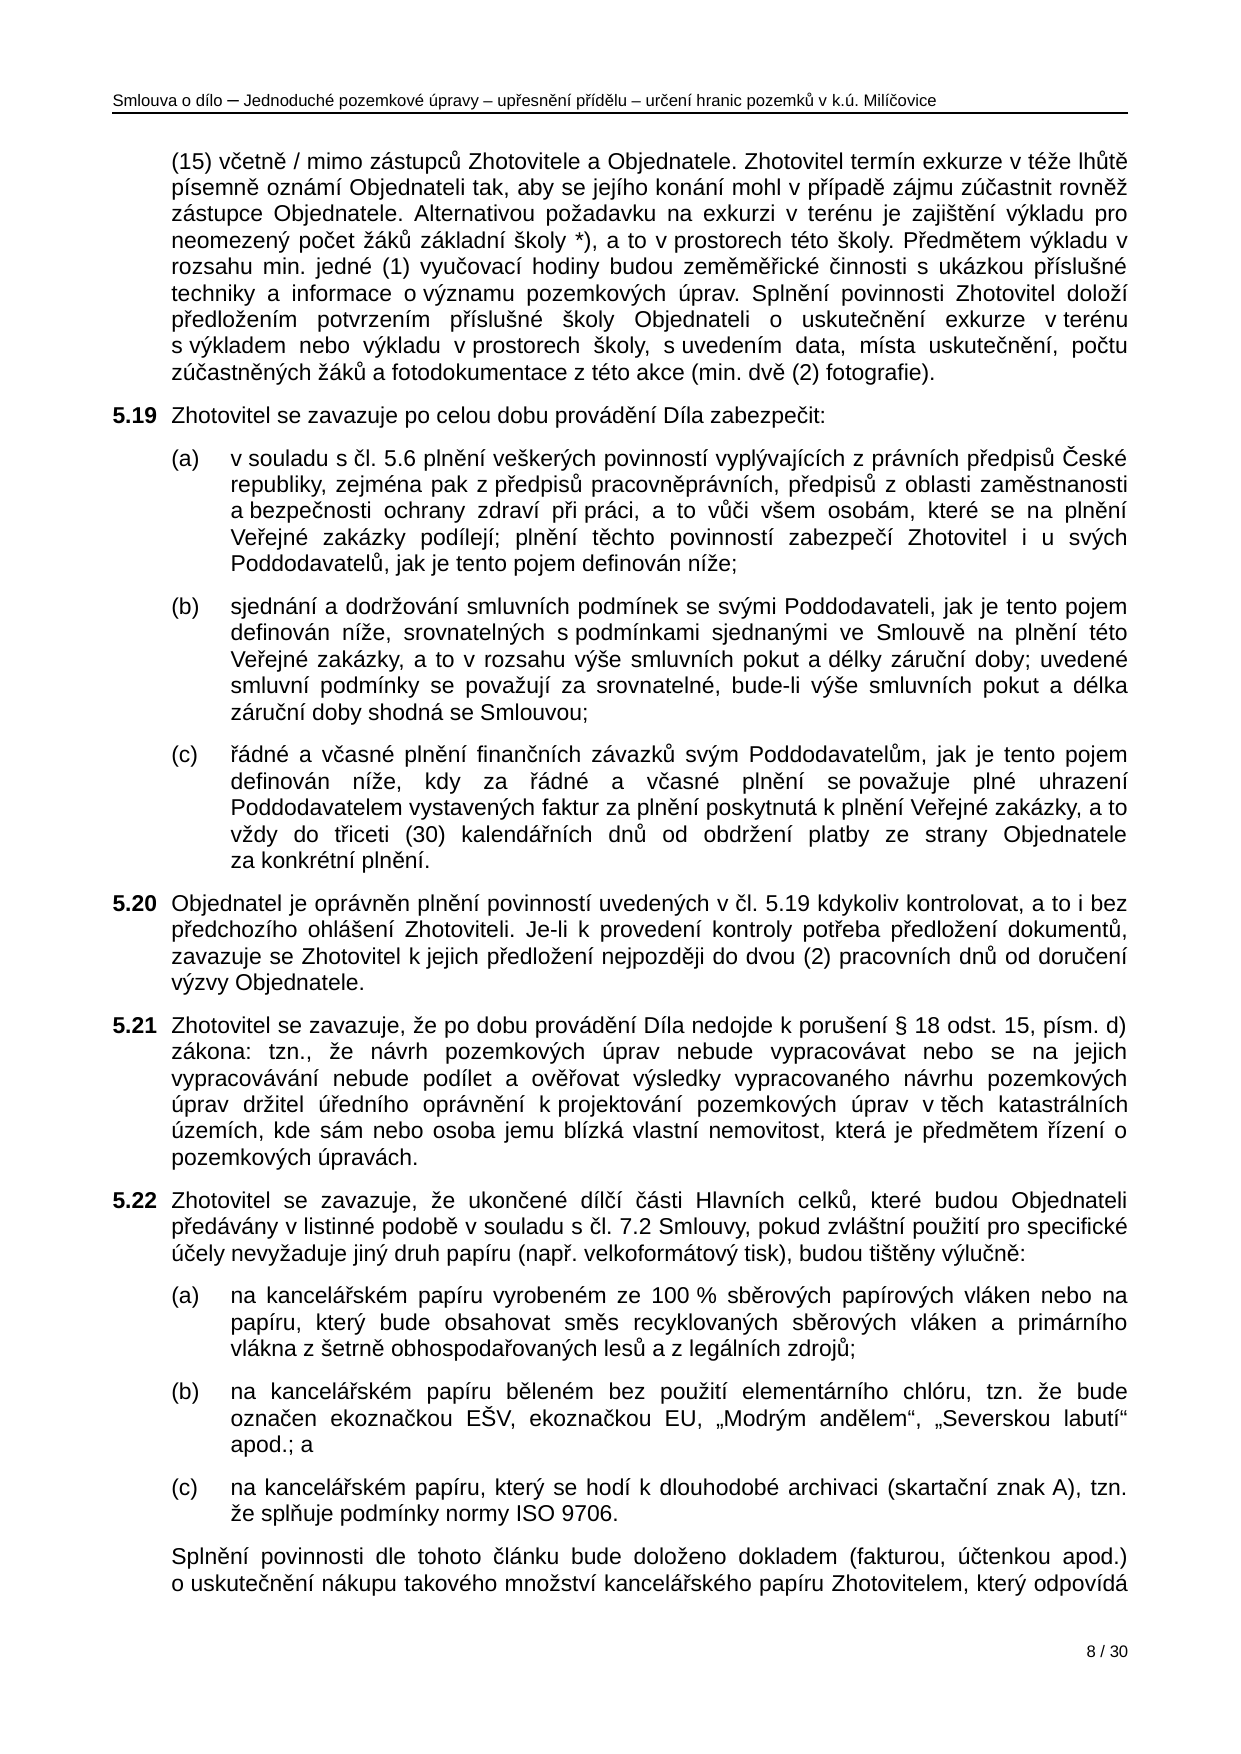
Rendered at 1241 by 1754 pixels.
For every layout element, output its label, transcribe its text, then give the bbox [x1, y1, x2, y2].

list na kancelářském papíru běleném bez použití elementárního chlóru, tzn. že bude označen ekoznačkou EŠV, ekoznačkou EU, „Modrým andělem“, „Severskou labutí“ apod.; a [171, 1378, 1128, 1457]
list v souladu s čl. 5.6 plnění veškerých povinností vyplývajících z právních předpisů České republiky, zejména pak z předpisů pracovněprávních, předpisů z oblasti zaměstnanosti a bezpečnosti ochrany zdraví při práci, a to vůči všem osobám, které se na plnění Veřejné zakázky podílejí; plnění těchto povinností zabezpečí Zhotovitel i u svých Poddodavatelů, jak je tento pojem definován níže; [171, 444, 1128, 576]
list řádné a včasné plnění finančních závazků svým Poddodavatelům, jak je tento pojem definován níže, kdy za řádné a včasné plnění se považuje plné uhrazení Poddodavatelem vystavených faktur za plnění poskytnutá k plnění Veřejné zakázky, a to vždy do třiceti (30) kalendářních dnů od obdržení platby ze strany Objednatele za konkrétní plnění. [171, 741, 1128, 873]
list na kancelářském papíru vyrobeném ze 100 % sběrových papírových vláken nebo na papíru, který bude obsahovat směs recyklovaných sběrových vláken a primárního vlákna z šetrně obhospodařovaných lesů a z legálních zdrojů; [171, 1282, 1128, 1362]
text Zhotovitel se zavazuje, že ukončené dílčí části Hlavních celků, které budou Objednateli předávány v listinné podobě v souladu s čl. 7.2 Smlouvy, pokud zvláštní použití pro specifické účely nevyžaduje jiný druh papíru (např. velkoformátový tisk), budou tištěny výlučně: [112, 1187, 1128, 1266]
text Objednatel je oprávněn plnění povinností uvedených v čl. 5.19 kdykoliv kontrolovat, a to i bez předchozího ohlášení Zhotoviteli. Je-li k provedení kontroly potřeba předložení dokumentů, zavazuje se Zhotovitel k jejich předložení nejpozději do dvou (2) pracovních dnů od doručení výzvy Objednatele. [112, 890, 1128, 995]
list na kancelářském papíru, který se hodí k dlouhodobé archivaci (skartační znak A), tzn. že splňuje podmínky normy ISO 9706. [171, 1474, 1128, 1527]
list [171, 1543, 1128, 1596]
text Zhotovitel se zavazuje, že po dobu provádění Díla nedojde k porušení § 18 odst. 15, písm. d) zákona: tzn., že návrh pozemkových úprav nebude vypracovávat nebo se na jejich vypracovávání nebude podílet a ověřovat výsledky vypracovaného návrhu pozemkových úprav držitel úředního oprávnění k projektování pozemkových úprav v těch katastrálních územích, kde sám nebo osoba jemu blízká vlastní nemovitost, která je předmětem řízení o pozemkových úpravách. [112, 1012, 1128, 1170]
list sjednání a dodržování smluvních podmínek se svými Poddodavateli, jak je tento pojem definován níže, srovnatelných s podmínkami sjednanými ve Smlouvě na plnění této Veřejné zakázky, a to v rozsahu výše smluvních pokut a délky záruční doby; uvedené smluvní podmínky se považují za srovnatelné, bude-li výše smluvních pokut a délka záruční doby shodná se Smlouvou; [171, 593, 1128, 725]
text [112, 148, 1128, 385]
text Zhotovitel se zavazuje po celou dobu provádění Díla zabezpečit: [112, 402, 1128, 428]
